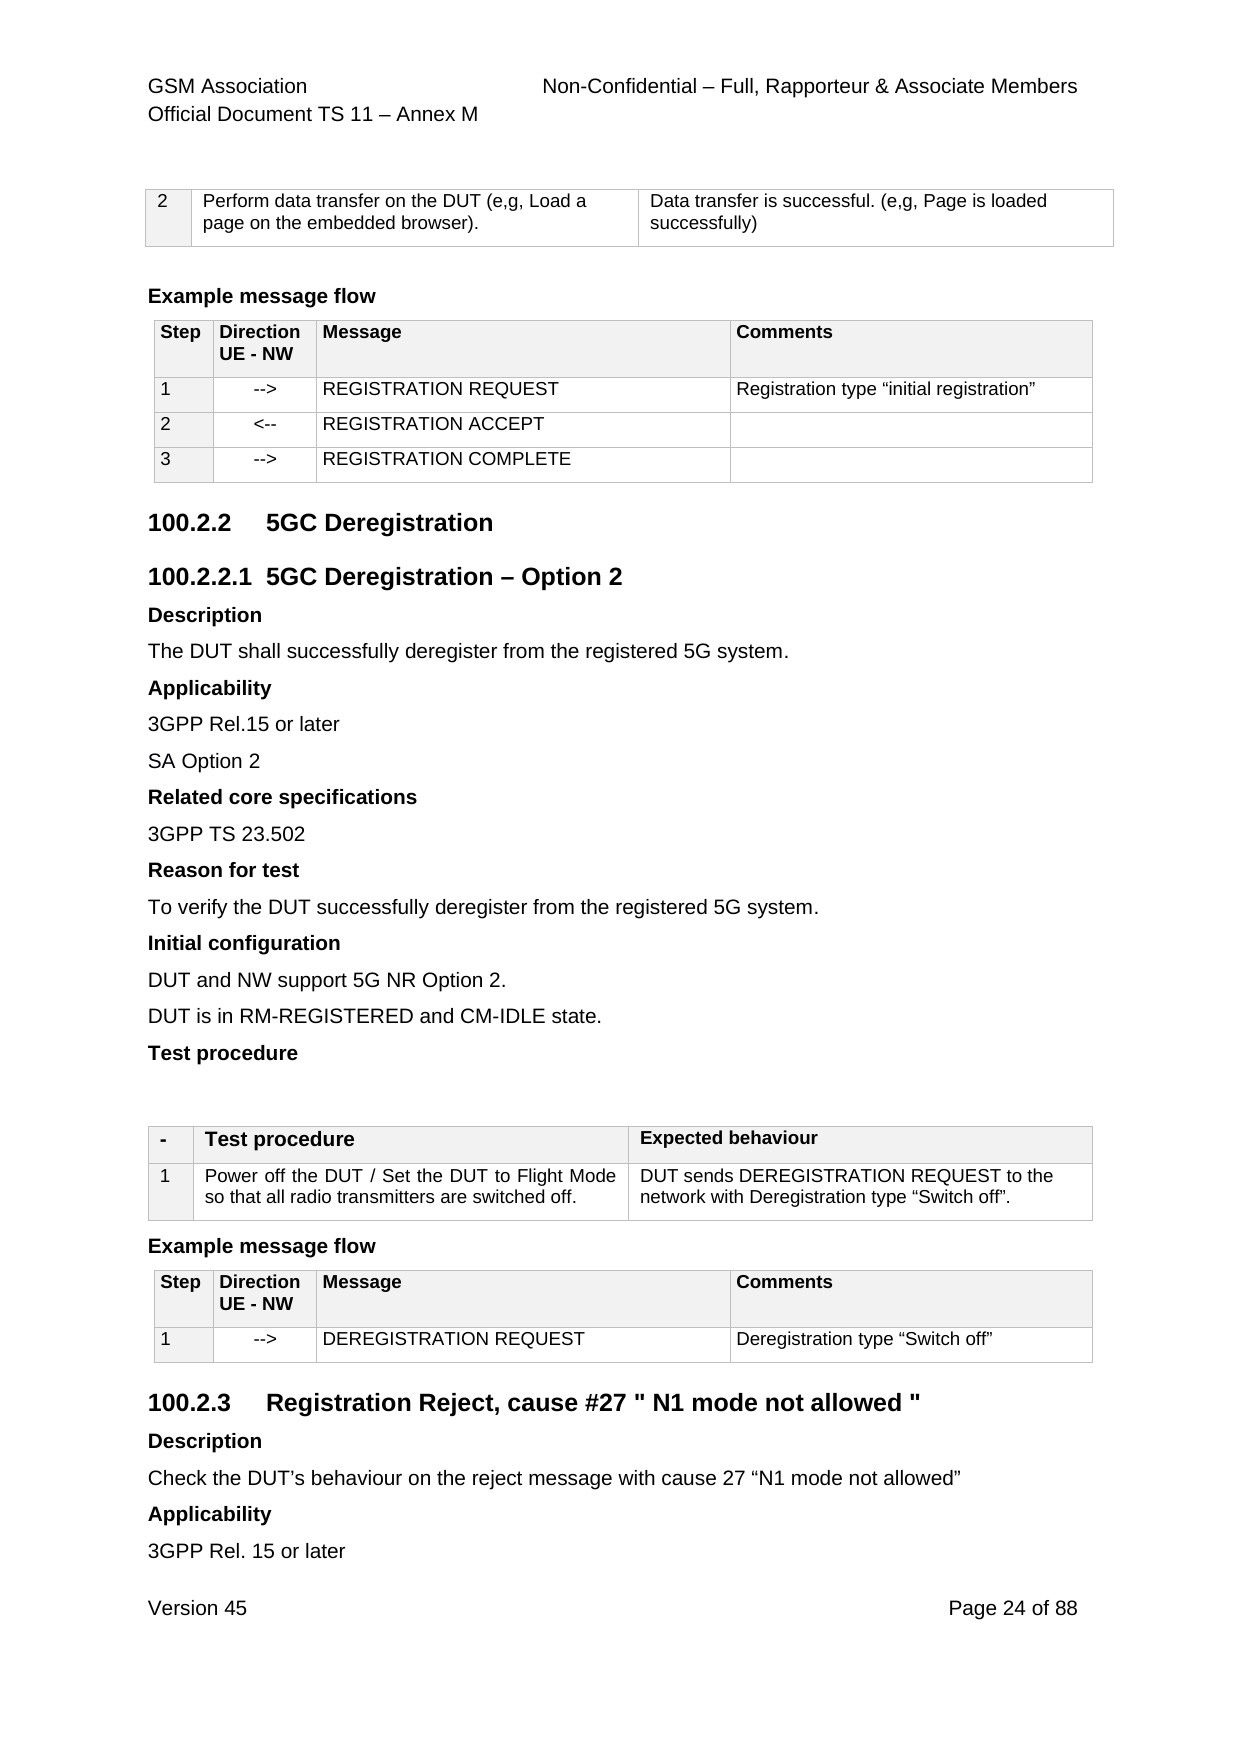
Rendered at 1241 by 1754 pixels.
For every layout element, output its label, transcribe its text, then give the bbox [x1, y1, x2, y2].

table_cell 2 [155, 413, 213, 447]
table_cell --> [214, 448, 316, 482]
table_header Direction UE - NW [214, 321, 316, 377]
table_header Direction UE - NW [214, 1271, 316, 1327]
text Description [148, 1429, 1092, 1453]
text DUT and NW support 5G NR Option 2. [148, 967, 1092, 991]
table_cell Power off the DUT / Set the DUT to Flight Mode so that all radio transmitters are switched off. [194, 1164, 628, 1220]
table_cell REGISTRATION ACCEPT [317, 413, 730, 447]
text Example message flow [148, 283, 1092, 307]
table_cell --> [214, 1328, 316, 1362]
table_cell [731, 413, 1092, 447]
text 3GPP Rel.15 or later [148, 712, 1092, 736]
table_cell DUT sends DEREGISTRATION REQUEST to the network with Deregistration type “Switch off”. [629, 1164, 1092, 1220]
table_header - [149, 1127, 193, 1163]
text The DUT shall successfully deregister from the registered 5G system. [148, 639, 1092, 663]
table_header Comments [731, 321, 1092, 377]
table_cell Data transfer is successful. (e,g, Page is loaded successfully) [639, 190, 1113, 246]
table_header Expected behaviour [629, 1127, 1092, 1163]
table_header Step [155, 1271, 213, 1327]
text Example message flow [148, 1233, 1092, 1257]
text Check the DUT’s behaviour on the reject message with cause 27 “N1 mode not allowed” [148, 1466, 1092, 1489]
table_cell 1 [155, 378, 213, 412]
table_cell 1 [155, 1328, 213, 1362]
text Reason for test [148, 858, 1092, 882]
table_cell [731, 448, 1092, 482]
table_cell 3 [155, 448, 213, 482]
table_cell Registration type “initial registration” [731, 378, 1092, 412]
table_header Comments [731, 1271, 1092, 1327]
subtitle 100.2.2.1 5GC Deregistration – Option 2 [148, 562, 1092, 590]
subtitle 100.2.2 5GC Deregistration [148, 508, 1092, 537]
text Related core specifications [148, 785, 1092, 809]
subtitle 100.2.3 Registration Reject, cause #27 " N1 mode not allowed " [148, 1388, 1092, 1417]
table_cell REGISTRATION COMPLETE [317, 448, 730, 482]
table_header Message [317, 321, 730, 377]
text Description [148, 603, 1092, 627]
table_cell REGISTRATION REQUEST [317, 378, 730, 412]
table_cell 2 [146, 190, 191, 246]
table_cell <-- [214, 413, 316, 447]
text Applicability [148, 1502, 1092, 1526]
table_cell DEREGISTRATION REQUEST [317, 1328, 730, 1362]
table_cell 1 [149, 1164, 193, 1220]
table_header Step [155, 321, 213, 377]
text 3GPP Rel. 15 or later [148, 1538, 1092, 1562]
table_header Test procedure [194, 1127, 628, 1163]
text To verify the DUT successfully deregister from the registered 5G system. [148, 894, 1092, 918]
text Initial configuration [148, 931, 1092, 955]
table_cell Deregistration type “Switch off” [731, 1328, 1092, 1362]
text SA Option 2 [148, 749, 1092, 773]
text 3GPP TS 23.502 [148, 822, 1092, 846]
table_cell Perform data transfer on the DUT (e,g, Load a page on the embedded browser). [192, 190, 638, 246]
text DUT is in RM-REGISTERED and CM-IDLE state. [148, 1004, 1092, 1028]
text Test procedure [148, 1040, 1092, 1064]
table_cell --> [214, 378, 316, 412]
text Applicability [148, 676, 1092, 700]
table_header Message [317, 1271, 730, 1327]
